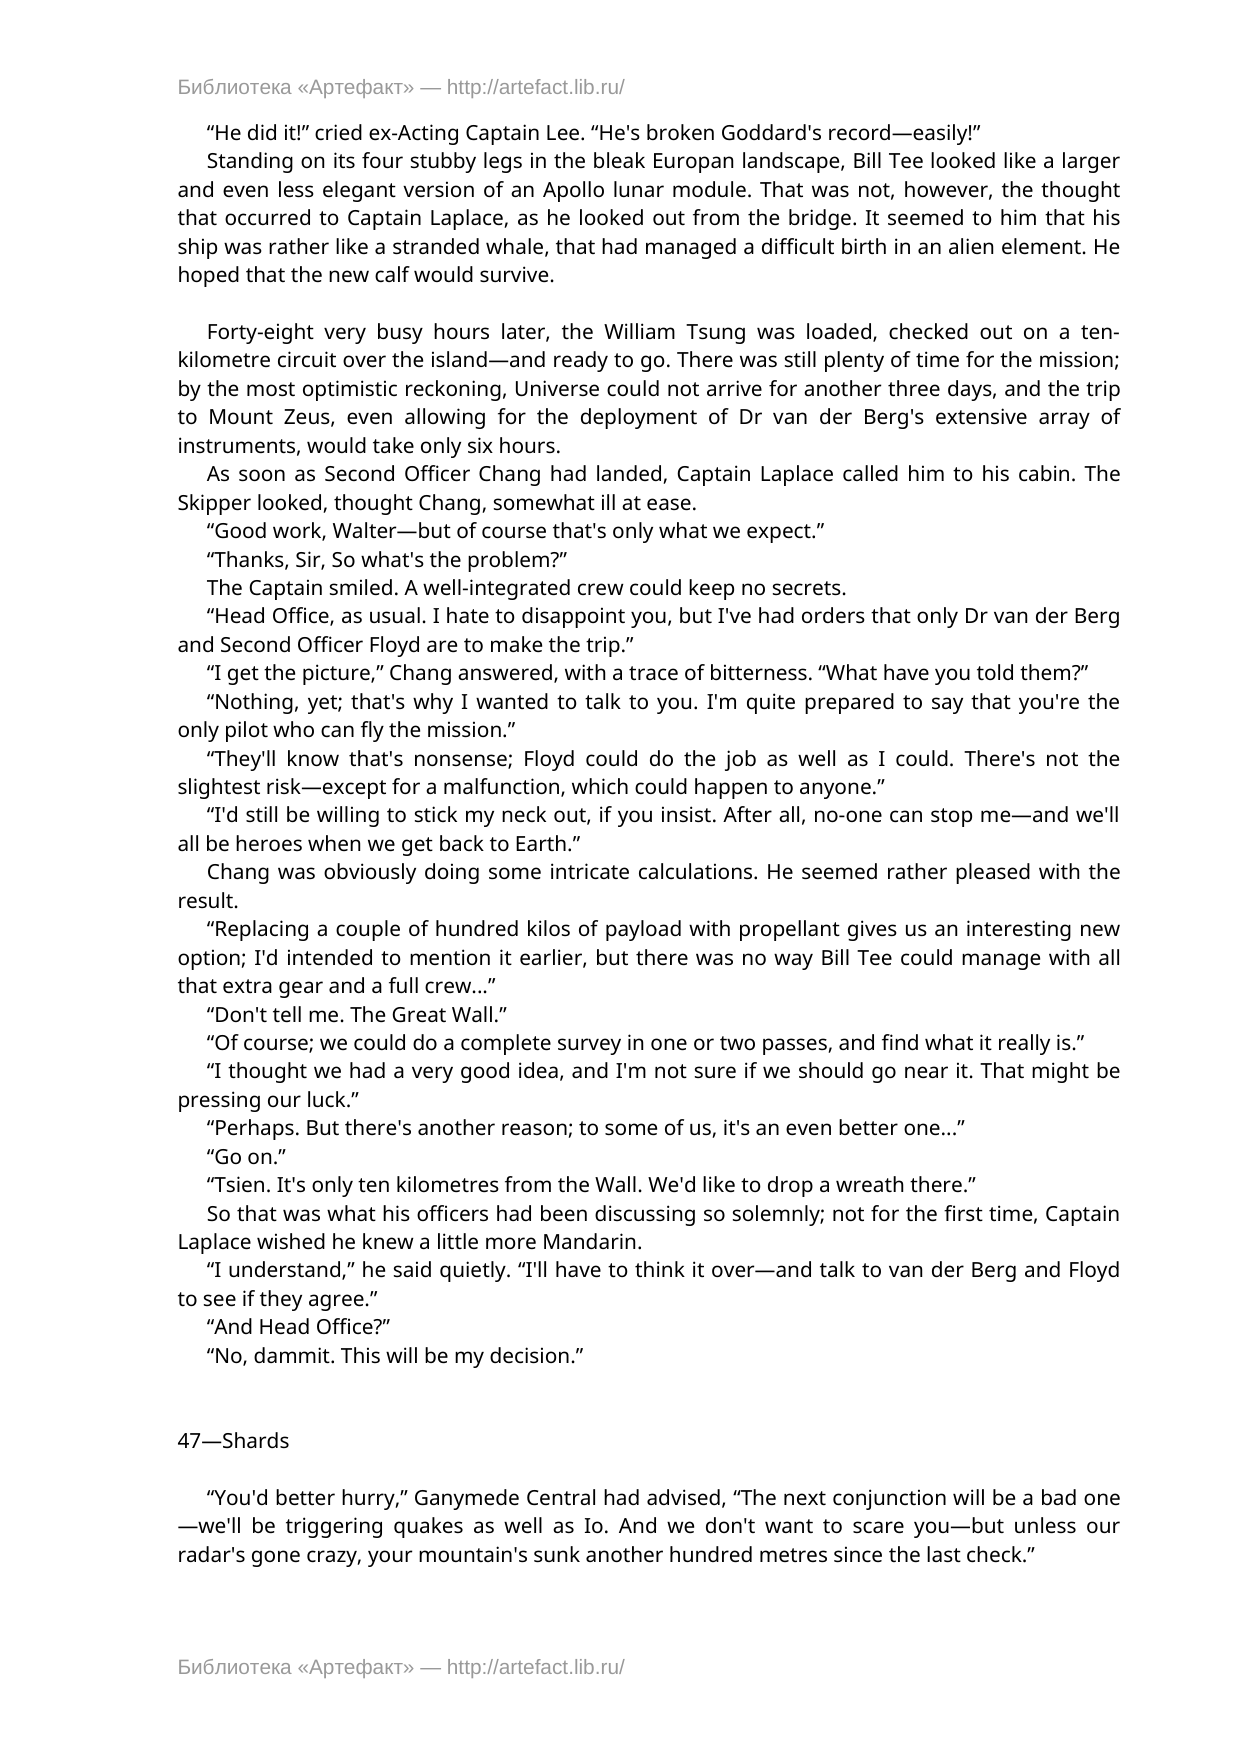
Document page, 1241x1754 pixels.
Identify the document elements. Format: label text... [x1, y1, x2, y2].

text “I'd still be willing to stick my neck out, if you insist. After all, no-one can stop me—and we'll all be heroes when we get back to Earth.” [177, 801, 1122, 857]
text “Go on.” [177, 1142, 1122, 1170]
text “I understand,” he said quietly. “I'll have to think it over—and talk to van der Berg and Floyd to see if they agree.” [177, 1256, 1122, 1312]
text “Of course; we could do a complete survey in one or two passes, and find what it really is.” [177, 1028, 1122, 1057]
text “No, dammit. This will be my decision.” [177, 1341, 1122, 1369]
text “I thought we had a very good idea, and I'm not sure if we should go near it. That might be pressing our luck.” [177, 1057, 1122, 1113]
text Forty-eight very busy hours later, the William Tsung was loaded, checked out on a ten-kilometre circuit over the island—and ready to go. There was still plenty of time for the mission; by the most optimistic reckoning, Universe could not arrive for another three days, and the trip to Mount Zeus, even allowing for the deployment of Dr van der Berg's extensive array of instruments, would take only six hours. [177, 317, 1122, 459]
text Chang was obviously doing some intricate calculations. He seemed rather pleased with the result. [177, 857, 1122, 914]
text “Tsien. It's only ten kilometres from the Wall. We'd like to drop a wreath there.” [177, 1170, 1122, 1199]
text Standing on its four stubby legs in the bleak Europan landscape, Bill Tee looked like a larger and even less elegant version of an Apollo lunar module. That was not, however, the thought that occurred to Captain Laplace, as he looked out from the bridge. It seemed to him that his ship was rather like a stranded whale, that had managed a difficult birth in an alien element. He hoped that the new calf would survive. [177, 147, 1122, 289]
text The Captain smiled. A well-integrated crew could keep no secrets. [177, 573, 1122, 602]
text “Thanks, Sir, So what's the problem?” [177, 545, 1122, 573]
text “Nothing, yet; that's why I wanted to talk to you. I'm quite prepared to say that you're the only pilot who can fly the mission.” [177, 687, 1122, 744]
text “Good work, Walter—but of course that's only what we expect.” [177, 516, 1122, 545]
text “And Head Office?” [177, 1312, 1122, 1341]
text “I get the picture,” Chang answered, with a trace of bitterness. “What have you told them?” [177, 658, 1122, 687]
text 47—Shards [177, 1426, 1122, 1455]
text “Don't tell me. The Great Wall.” [177, 1000, 1122, 1028]
text “Perhaps. But there's another reason; to some of us, it's an even better one...” [177, 1113, 1122, 1142]
text As soon as Second Officer Chang had landed, Captain Laplace called him to his cabin. The Skipper looked, thought Chang, somewhat ill at ease. [177, 459, 1122, 516]
text “Replacing a couple of hundred kilos of payload with propellant gives us an interesting new option; I'd intended to mention it earlier, but there was no way Bill Tee could manage with all that extra gear and a full crew...” [177, 914, 1122, 1000]
text “You'd better hurry,” Ganymede Central had advised, “The next conjunction will be a bad one—we'll be triggering quakes as well as Io. And we don't want to scare you—but unless our radar's gone crazy, your mountain's sunk another hundred metres since the last check.” [177, 1483, 1122, 1568]
text “He did it!” cried ex-Acting Captain Lee. “He's broken Goddard's record—easily!” [177, 118, 1122, 147]
text “Head Office, as usual. I hate to disappoint you, but I've had orders that only Dr van der Berg and Second Officer Floyd are to make the trip.” [177, 602, 1122, 658]
text So that was what his officers had been discussing so solemnly; not for the first time, Captain Laplace wished he knew a little more Mandarin. [177, 1199, 1122, 1256]
text “They'll know that's nonsense; Floyd could do the job as well as I could. There's not the slightest risk—except for a malfunction, which could happen to anyone.” [177, 744, 1122, 801]
